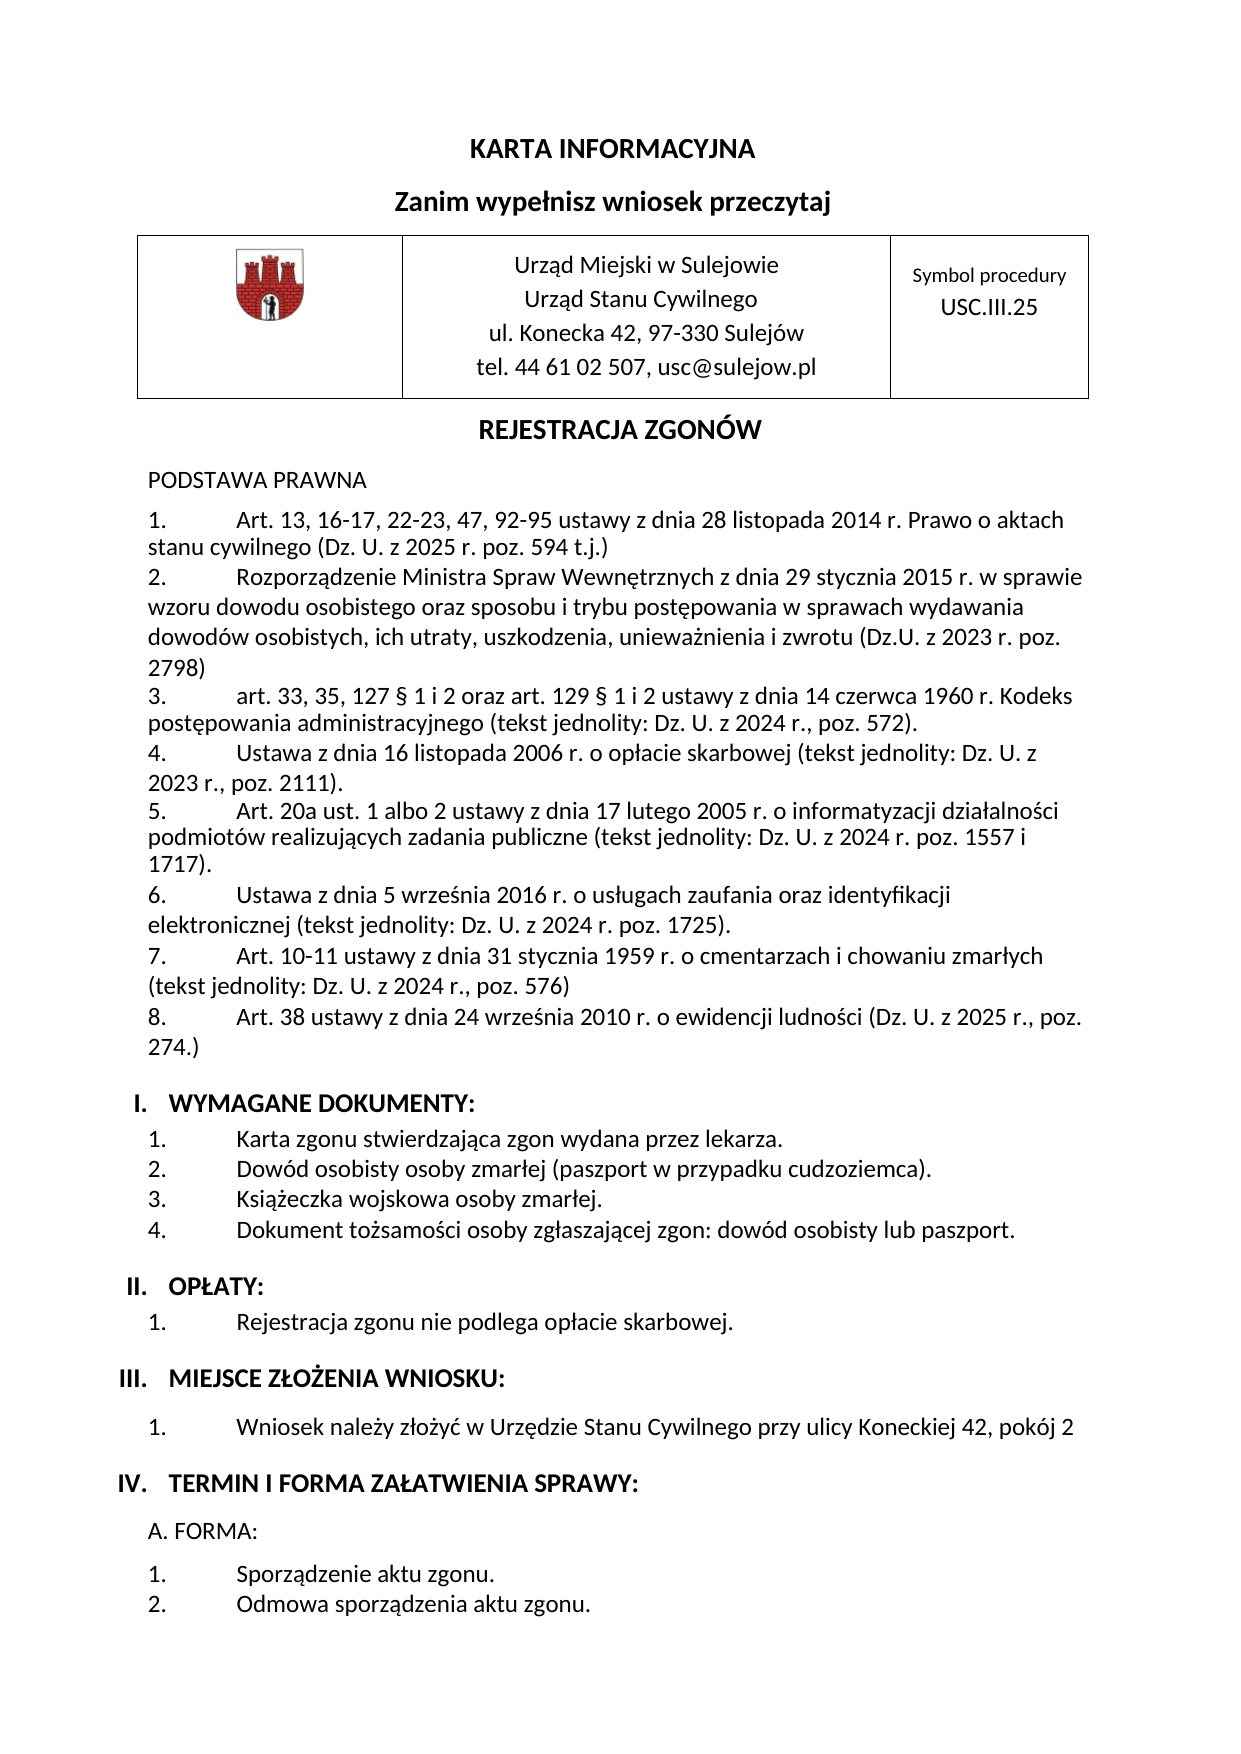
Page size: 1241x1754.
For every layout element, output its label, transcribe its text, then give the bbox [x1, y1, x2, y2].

list Dowód osobisty osoby zmarłej (paszport w przypadku cudzoziemca). [148, 1153, 1093, 1184]
text WYMAGANE DOKUMENTY: [148, 1086, 1093, 1119]
picture [235, 248, 305, 322]
list Wniosek należy złożyć w Urzędzie Stanu Cywilnego przy ulicy Koneckiej 42, pokój 2 [148, 1411, 1093, 1441]
subtitle Zanim wypełnisz wniosek przeczytaj [89, 183, 1137, 219]
list Art. 20a ust. 1 albo 2 ustawy z dnia 17 lutego 2005 r. o informatyzacji działalności podmiotów realizujących zadania publiczne (tekst jednolity: Dz. U. z 2024 r. poz. 1557 i 1717). [148, 798, 1093, 879]
list Karta zgonu stwierdzająca zgon wydana przez lekarza. [148, 1123, 1093, 1153]
list Art. 10-11 ustawy z dnia 31 stycznia 1959 r. o cmentarzach i chowaniu zmarłych (tekst jednolity: Dz. U. z 2024 r., poz. 576) [148, 940, 1093, 1001]
list Rejestracja zgonu nie podlega opłacie skarbowej. [148, 1306, 1093, 1336]
list Art. 13, 16-17, 22-23, 47, 92-95 ustawy z dnia 28 listopada 2014 r. Prawo o aktach stanu cywilnego (Dz. U. z 2025 r. poz. 594 t.j.) [148, 507, 1093, 561]
list art. 33, 35, 127 § 1 i 2 oraz art. 129 § 1 i 2 ustawy z dnia 14 czerwca 1960 r. Kodeks postępowania administracyjnego (tekst jednolity: Dz. U. z 2024 r., poz. 572). [148, 682, 1093, 737]
text PODSTAWA PRAWNA [148, 464, 1093, 494]
list Ustawa z dnia 5 września 2016 r. o usługach zaufania oraz identyfikacji elektronicznej (tekst jednolity: Dz. U. z 2024 r. poz. 1725). [148, 879, 1093, 940]
table_header Symbol procedury USC.III.25 [891, 236, 1088, 398]
list Art. 38 ustawy z dnia 24 września 2010 r. o ewidencji ludności (Dz. U. z 2025 r., poz. 274.) [148, 1001, 1093, 1061]
list Książeczka wojskowa osoby zmarłej. [148, 1184, 1093, 1214]
subtitle REJESTRACJA ZGONÓW [148, 411, 1093, 447]
list Ustawa z dnia 16 listopada 2006 r. o opłacie skarbowej (tekst jednolity: Dz. U. z 2023 r., poz. 2111). [148, 737, 1093, 798]
list Odmowa sporządzenia aktu zgonu. [148, 1589, 1093, 1619]
text MIEJSCE ZŁOŻENIA WNIOSKU: [148, 1361, 1093, 1394]
table_header [138, 236, 402, 398]
text TERMIN I FORMA ZAŁATWIENIA SPRAWY: [148, 1466, 1093, 1499]
text A. FORMA: [148, 1515, 1093, 1546]
subtitle KARTA INFORMACYJNA [89, 131, 1137, 166]
list Sporządzenie aktu zgonu. [148, 1558, 1093, 1589]
list Rozporządzenie Ministra Spraw Wewnętrznych z dnia 29 stycznia 2015 r. w sprawie wzoru dowodu osobistego oraz sposobu i trybu postępowania w sprawach wydawania dowodów osobistych, ich utraty, uszkodzenia, unieważnienia i zwrotu (Dz.U. z 2023 r. poz. 2798) [148, 561, 1093, 682]
table_header Urząd Miejski w Sulejowie Urząd Stanu Cywilnego ul. Konecka 42, 97-330 Sulejów tel. 44 61 02 507, usc@sulejow.pl [403, 236, 890, 398]
list Dokument tożsamości osoby zgłaszającej zgon: dowód osobisty lub paszport. [148, 1214, 1093, 1244]
text OPŁATY: [148, 1269, 1093, 1302]
